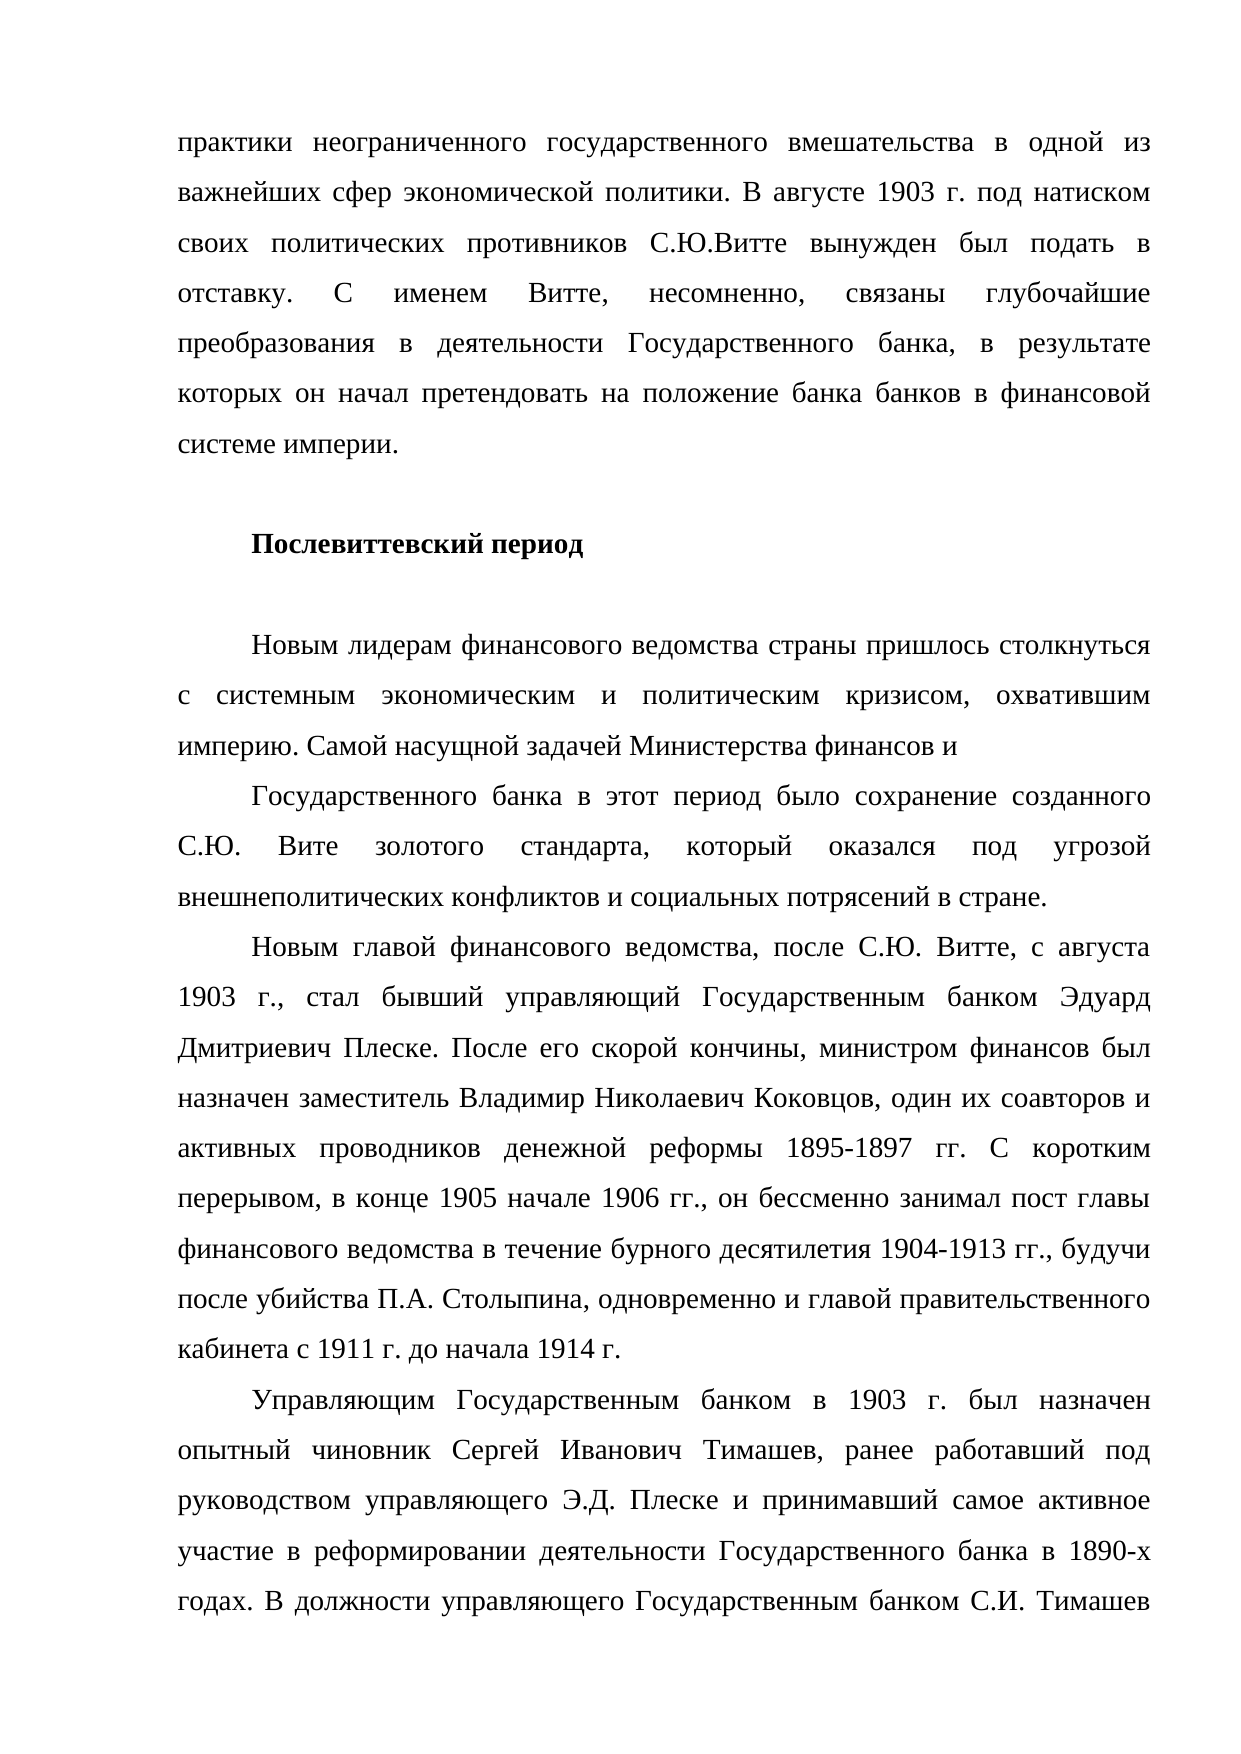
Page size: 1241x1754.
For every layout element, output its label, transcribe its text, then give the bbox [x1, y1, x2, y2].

text Государственного банка в этот период было сохранение созданного С.Ю. Вите золотого стандарта, который оказался под угрозой внешнеполитических конфликтов и социальных потрясений в стране. [177, 778, 1152, 912]
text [177, 1382, 1152, 1617]
text Новым главой финансового ведомства, после С.Ю. Витте, с августа 1903 г., стал бывший управляющий Государственным банком Эдуард Дмитриевич Плеске. После его скорой кончины, министром финансов был назначен заместитель Владимир Николаевич Коковцов, один их соавторов и активных проводников денежной реформы 1895-1897 гг. С коротким перерывом, в конце 1905 начале 1906 гг., он бессменно занимал пост главы финансового ведомства в течение бурного десятилетия 1904-1913 гг., будучи после убийства П.А. Столыпина, одновременно и главой правительственного кабинета с 1911 г. до начала 1914 г. [177, 929, 1152, 1365]
text Послевиттевский период [177, 527, 1152, 560]
text Новым лидерам финансового ведомства страны пришлось столкнуться с системным экономическим и политическим кризисом, охватившим империю. Самой насущной задачей Министерства финансов и [177, 627, 1152, 761]
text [177, 124, 1152, 459]
